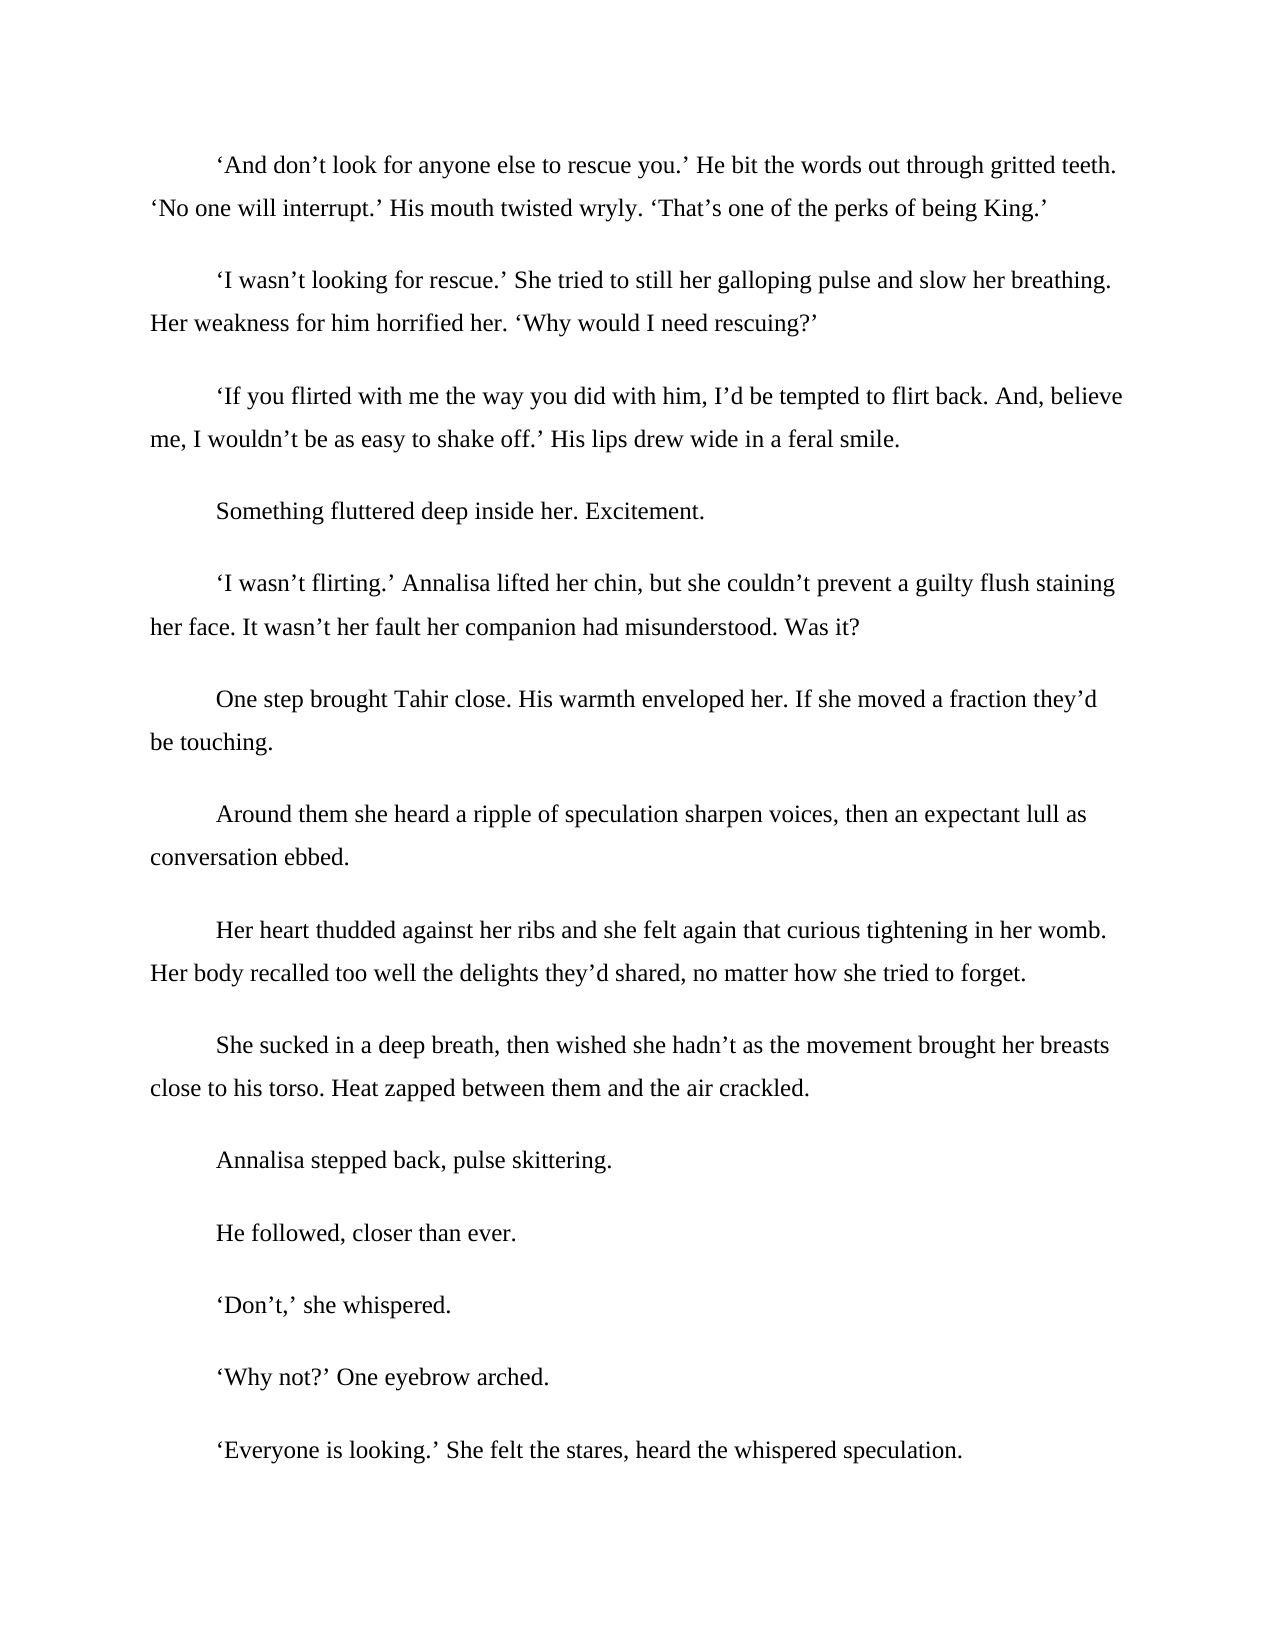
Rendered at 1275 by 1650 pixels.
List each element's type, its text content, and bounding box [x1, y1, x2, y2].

text He followed, closer than ever. [150, 1218, 1125, 1247]
text Around them she heard a ripple of speculation sharpen voices, then an expectant lull as conversation ebbed. [150, 799, 1125, 871]
text ‘And don’t look for anyone else to rescue you.’ He bit the words out through gritted teeth. ‘No one will interrupt.’ His mouth twisted wryly. ‘That’s one of the perks of being King.’ [150, 150, 1125, 222]
text Something fluttered deep inside her. Excitement. [150, 496, 1125, 525]
text She sucked in a deep breath, then wished she hadn’t as the movement brought her breasts close to his torso. Heat zapped between them and the air crackled. [150, 1030, 1125, 1102]
text ‘Why not?’ One eyebrow arched. [150, 1362, 1125, 1391]
text ‘I wasn’t looking for rescue.’ She tried to still her galloping pulse and slow her breathing. Her weakness for him horrified her. ‘Why would I need rescuing?’ [150, 265, 1125, 337]
text ‘I wasn’t flirting.’ Annalisa lifted her chin, but she couldn’t prevent a guilty flush staining her face. It wasn’t her fault her companion had misunderstood. Was it? [150, 568, 1125, 640]
text Her heart thudded against her ribs and she felt again that curious tightening in her womb. Her body recalled too well the delights they’d shared, no matter how she tried to forget. [150, 915, 1125, 987]
text ‘Everyone is looking.’ She felt the stares, heard the whispered speculation. [150, 1435, 1125, 1463]
text One step brought Tahir close. His warmth enveloped her. If she moved a fraction they’d be touching. [150, 684, 1125, 756]
text Annalisa stepped back, pulse skittering. [150, 1146, 1125, 1174]
text ‘If you flirted with me the way you did with him, I’d be tempted to flirt back. And, believe me, I wouldn’t be as easy to shake off.’ His lips drew wide in a feral smile. [150, 381, 1125, 453]
text ‘Don’t,’ she whispered. [150, 1290, 1125, 1319]
